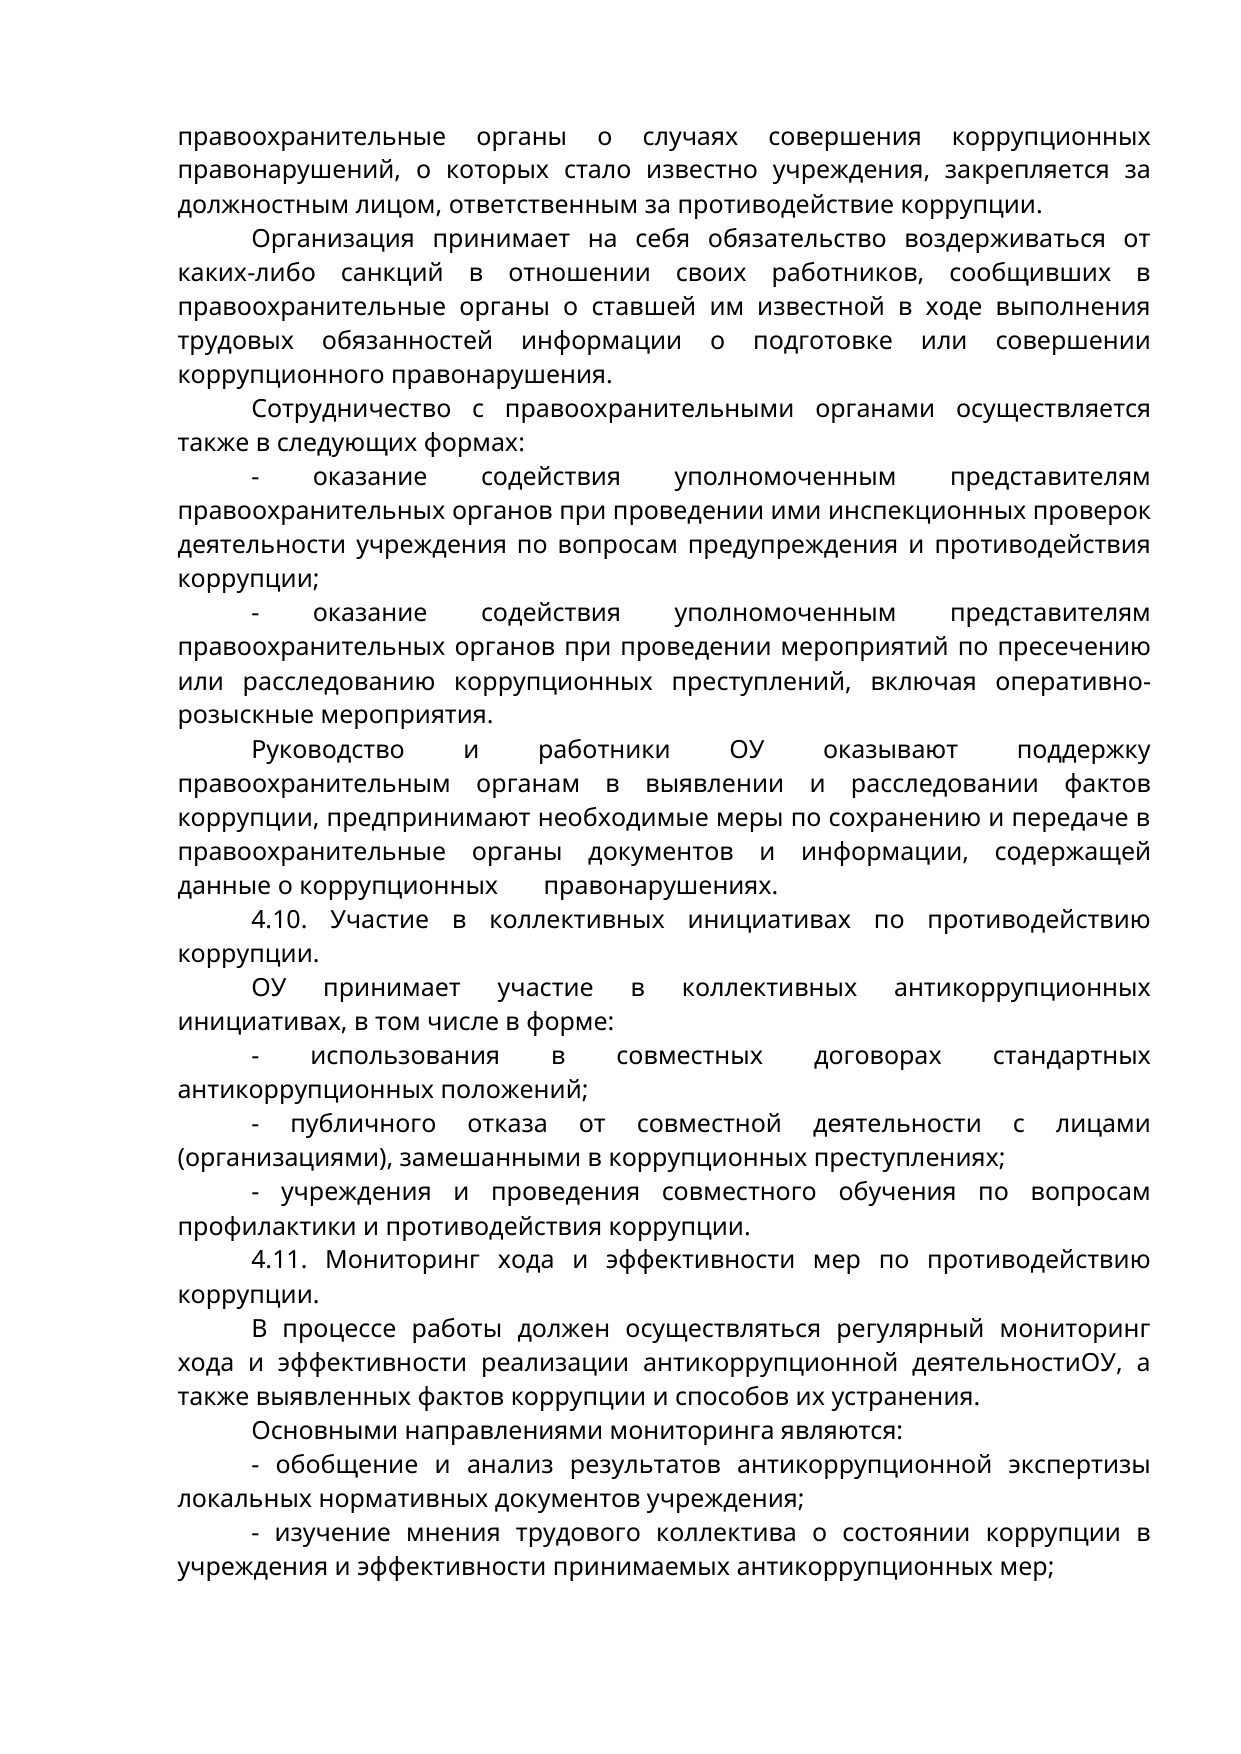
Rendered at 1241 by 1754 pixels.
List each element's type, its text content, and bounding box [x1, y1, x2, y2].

text 4.10. Участие в коллективных инициативах по противодействию коррупции. [177, 902, 1152, 970]
text Организация принимает на себя обязательство воздерживаться от каких-либо санкций в отношении своих работников, сообщивших в правоохранительные органы о ставшей им известной в ходе выполнения трудовых обязанностей информации о подготовке или совершении коррупционного правонарушения. [177, 220, 1152, 391]
text - оказание содействия уполномоченным представителям правоохранительных органов при проведении ими инспекционных проверок деятельности учреждения по вопросам предупреждения и противодействия коррупции; [177, 459, 1152, 595]
text - публичного отказа от совместной деятельности с лицами (организациями), замешанными в коррупционных преступлениях; [177, 1106, 1152, 1174]
text - использования в совместных договорах стандартных антикоррупционных положений; [177, 1038, 1152, 1106]
text В процессе работы должен осуществляться регулярный мониторинг хода и эффективности реализации антикоррупционной деятельностиОУ, а также выявленных фактов коррупции и способов их устранения. [177, 1310, 1152, 1412]
text 4.11. Мониторинг хода и эффективности мер по противодействию коррупции. [177, 1242, 1152, 1310]
text - учреждения и проведения совместного обучения по вопросам профилактики и противодействия коррупции. [177, 1174, 1152, 1242]
text - обобщение и анализ результатов антикоррупционной экспертизы локальных нормативных документов учреждения; [177, 1447, 1152, 1515]
text Сотрудничество с правоохранительными органами осуществляется также в следующих формах: [177, 391, 1152, 459]
text Руководство и работники ОУ оказывают поддержку правоохранительным органам в выявлении и расследовании фактов коррупции, предпринимают необходимые меры по сохранению и передаче в правоохранительные органы документов и информации, содержащей данные о коррупционных правонарушениях. [177, 731, 1152, 902]
text ОУ принимает участие в коллективных антикоррупционных инициативах, в том числе в форме: [177, 970, 1152, 1038]
text - оказание содействия уполномоченным представителям правоохранительных органов при проведении мероприятий по пресечению или расследованию коррупционных преступлений, включая оперативно-розыскные мероприятия. [177, 595, 1152, 731]
text Основными направлениями мониторинга являются: [177, 1412, 1152, 1447]
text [177, 118, 1152, 220]
text - изучение мнения трудового коллектива о состоянии коррупции в учреждения и эффективности принимаемых антикоррупционных мер; [177, 1515, 1152, 1583]
